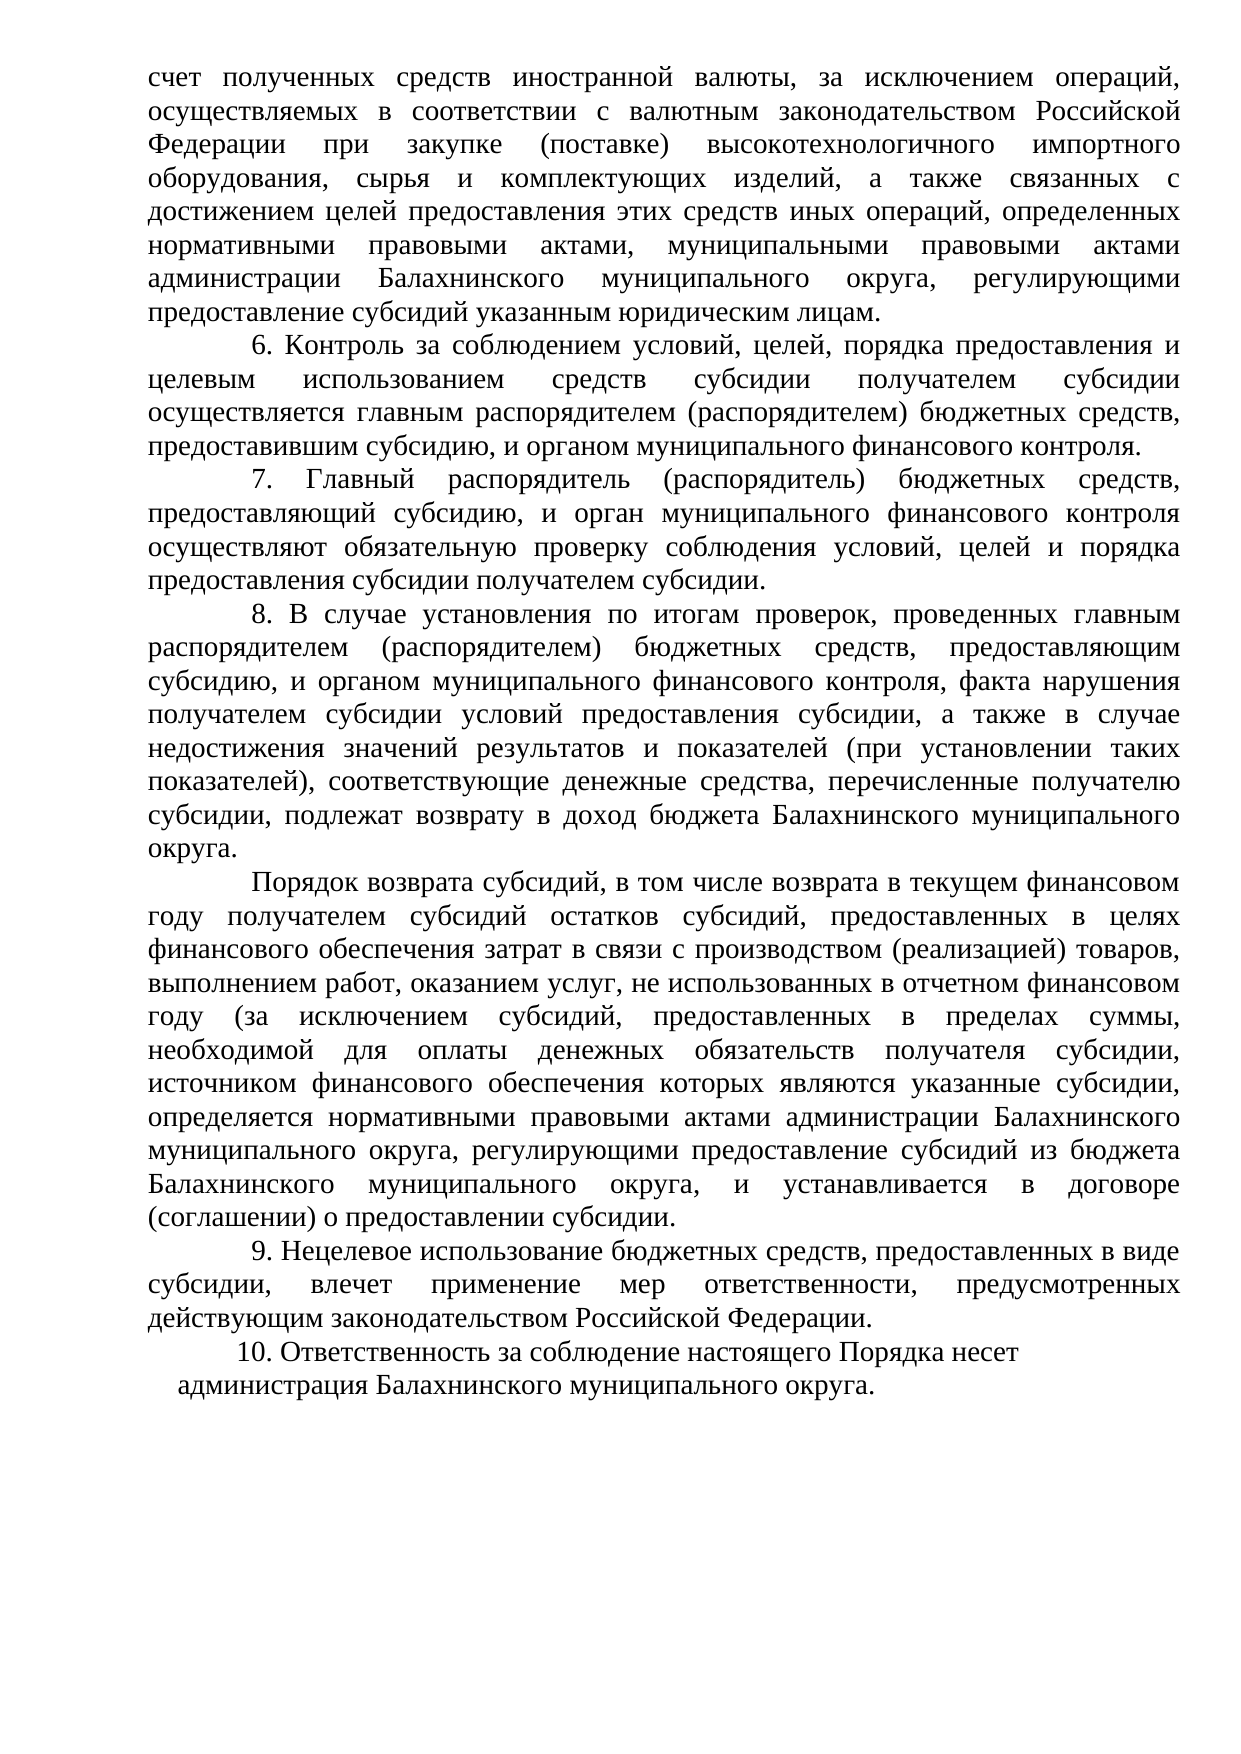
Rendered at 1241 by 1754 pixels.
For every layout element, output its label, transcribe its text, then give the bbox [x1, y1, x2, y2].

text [148, 59, 1181, 327]
text 8. В случае установления по итогам проверок, проведенных главным распорядителем (распорядителем) бюджетных средств, предоставляющим субсидию, и органом муниципального финансового контроля, факта нарушения получателем субсидии условий предоставления субсидии, а также в случае недостижения значений результатов и показателей (при установлении таких показателей), соответствующие денежные средства, перечисленные получателю субсидии, подлежат возврату в доход бюджета Балахнинского муниципального округа. [148, 596, 1181, 864]
text 6. Контроль за соблюдением условий, целей, порядка предоставления и целевым использованием средств субсидии получателем субсидии осуществляется главным распорядителем (распорядителем) бюджетных средств, предоставившим субсидию, и органом муниципального финансового контроля. [148, 327, 1181, 462]
text 9. Нецелевое использование бюджетных средств, предоставленных в виде субсидии, влечет применение мер ответственности, предусмотренных действующим законодательством Российской Федерации. [148, 1233, 1181, 1334]
text Порядок возврата субсидий, в том числе возврата в текущем финансовом году получателем субсидий остатков субсидий, предоставленных в целях финансового обеспечения затрат в связи с производством (реализацией) товаров, выполнением работ, оказанием услуг, не использованных в отчетном финансовом году (за исключением субсидий, предоставленных в пределах суммы, необходимой для оплаты денежных обязательств получателя субсидии, источником финансового обеспечения которых являются указанные субсидии, определяется нормативными правовыми актами администрации Балахнинского муниципального округа, регулирующими предоставление субсидий из бюджета Балахнинского муниципального округа, и устанавливается в договоре (соглашении) о предоставлении субсидии. [148, 864, 1181, 1233]
text 7. Главный распорядитель (распорядитель) бюджетных средств, предоставляющий субсидию, и орган муниципального финансового контроля осуществляют обязательную проверку соблюдения условий, целей и порядка предоставления субсидии получателем субсидии. [148, 462, 1181, 596]
text 10. Ответственность за соблюдение настоящего Порядка несет администрация Балахнинского муниципального округа. [177, 1334, 1181, 1401]
